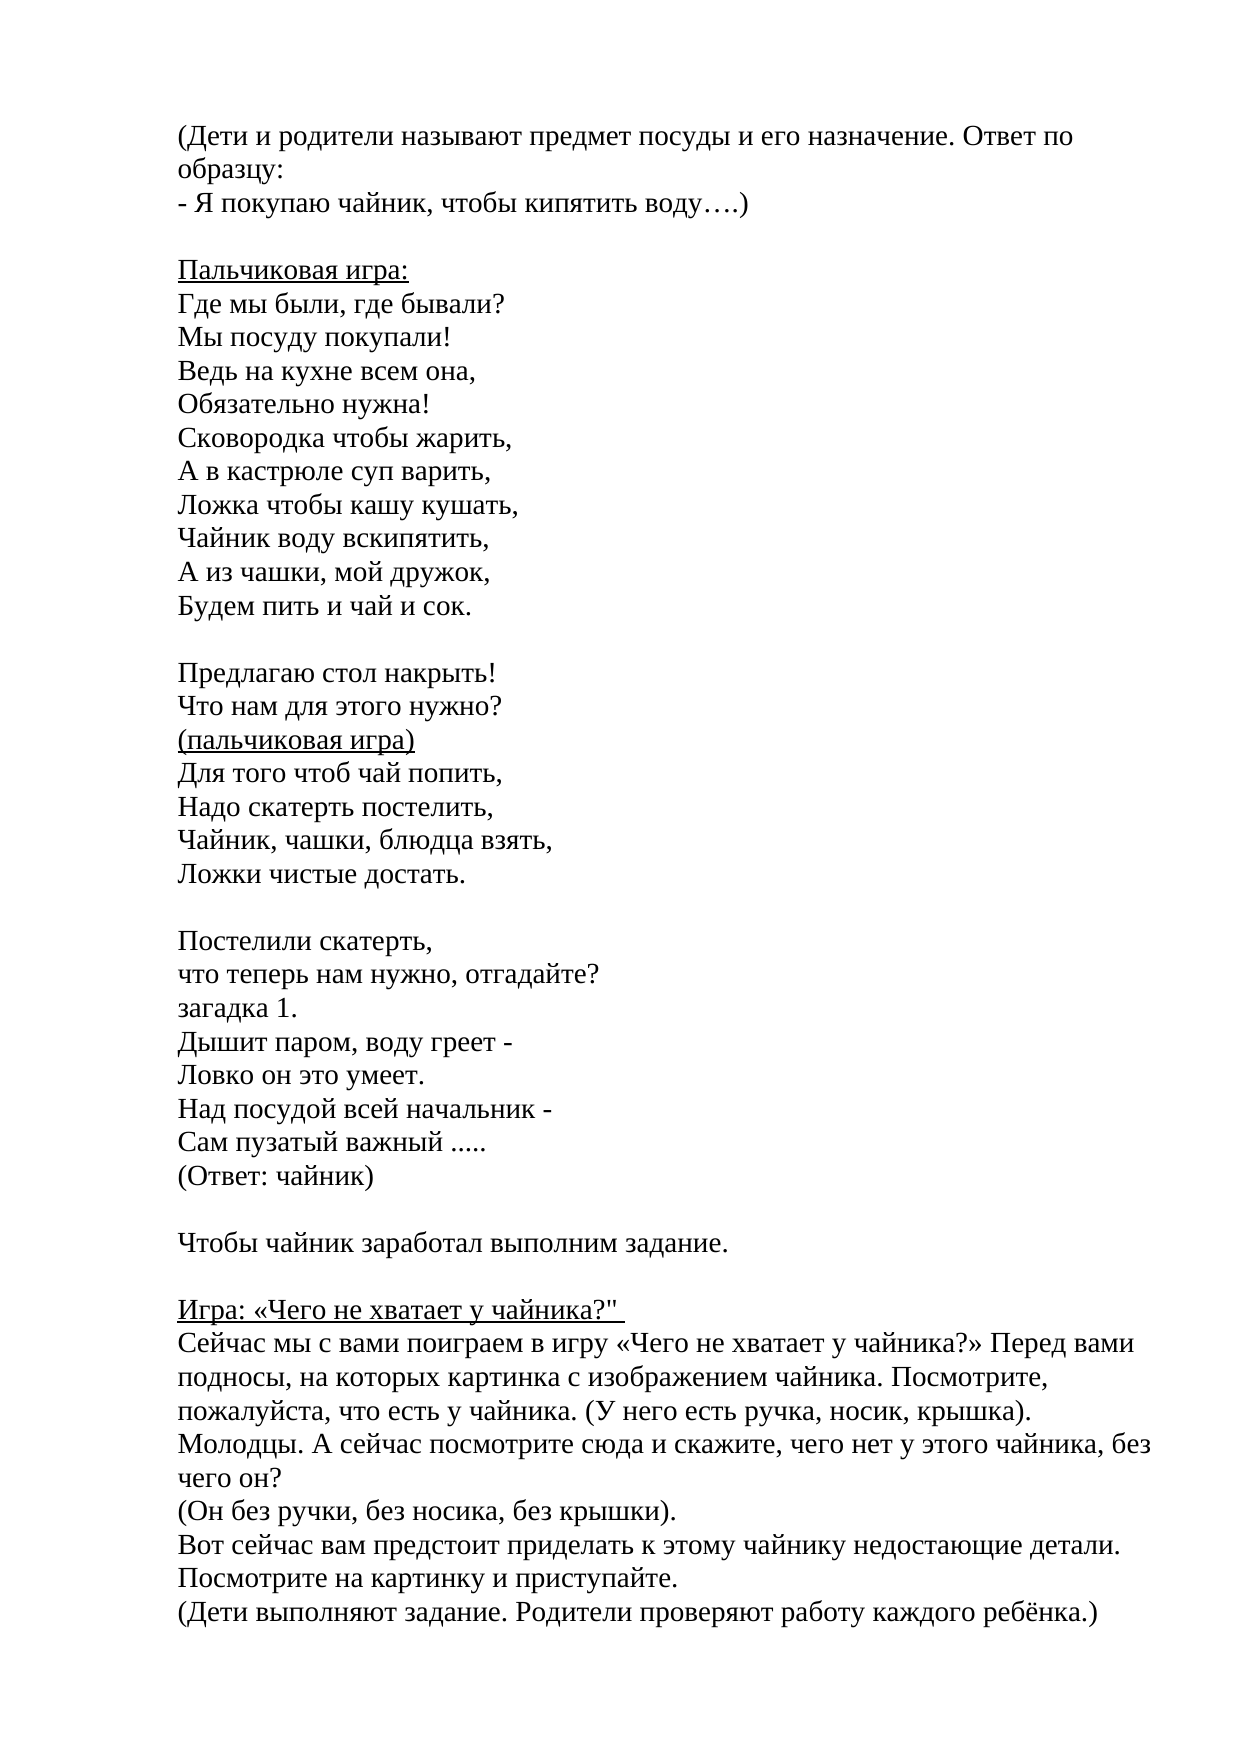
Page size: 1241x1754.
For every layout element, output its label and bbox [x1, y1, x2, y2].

text [177, 118, 1152, 1627]
